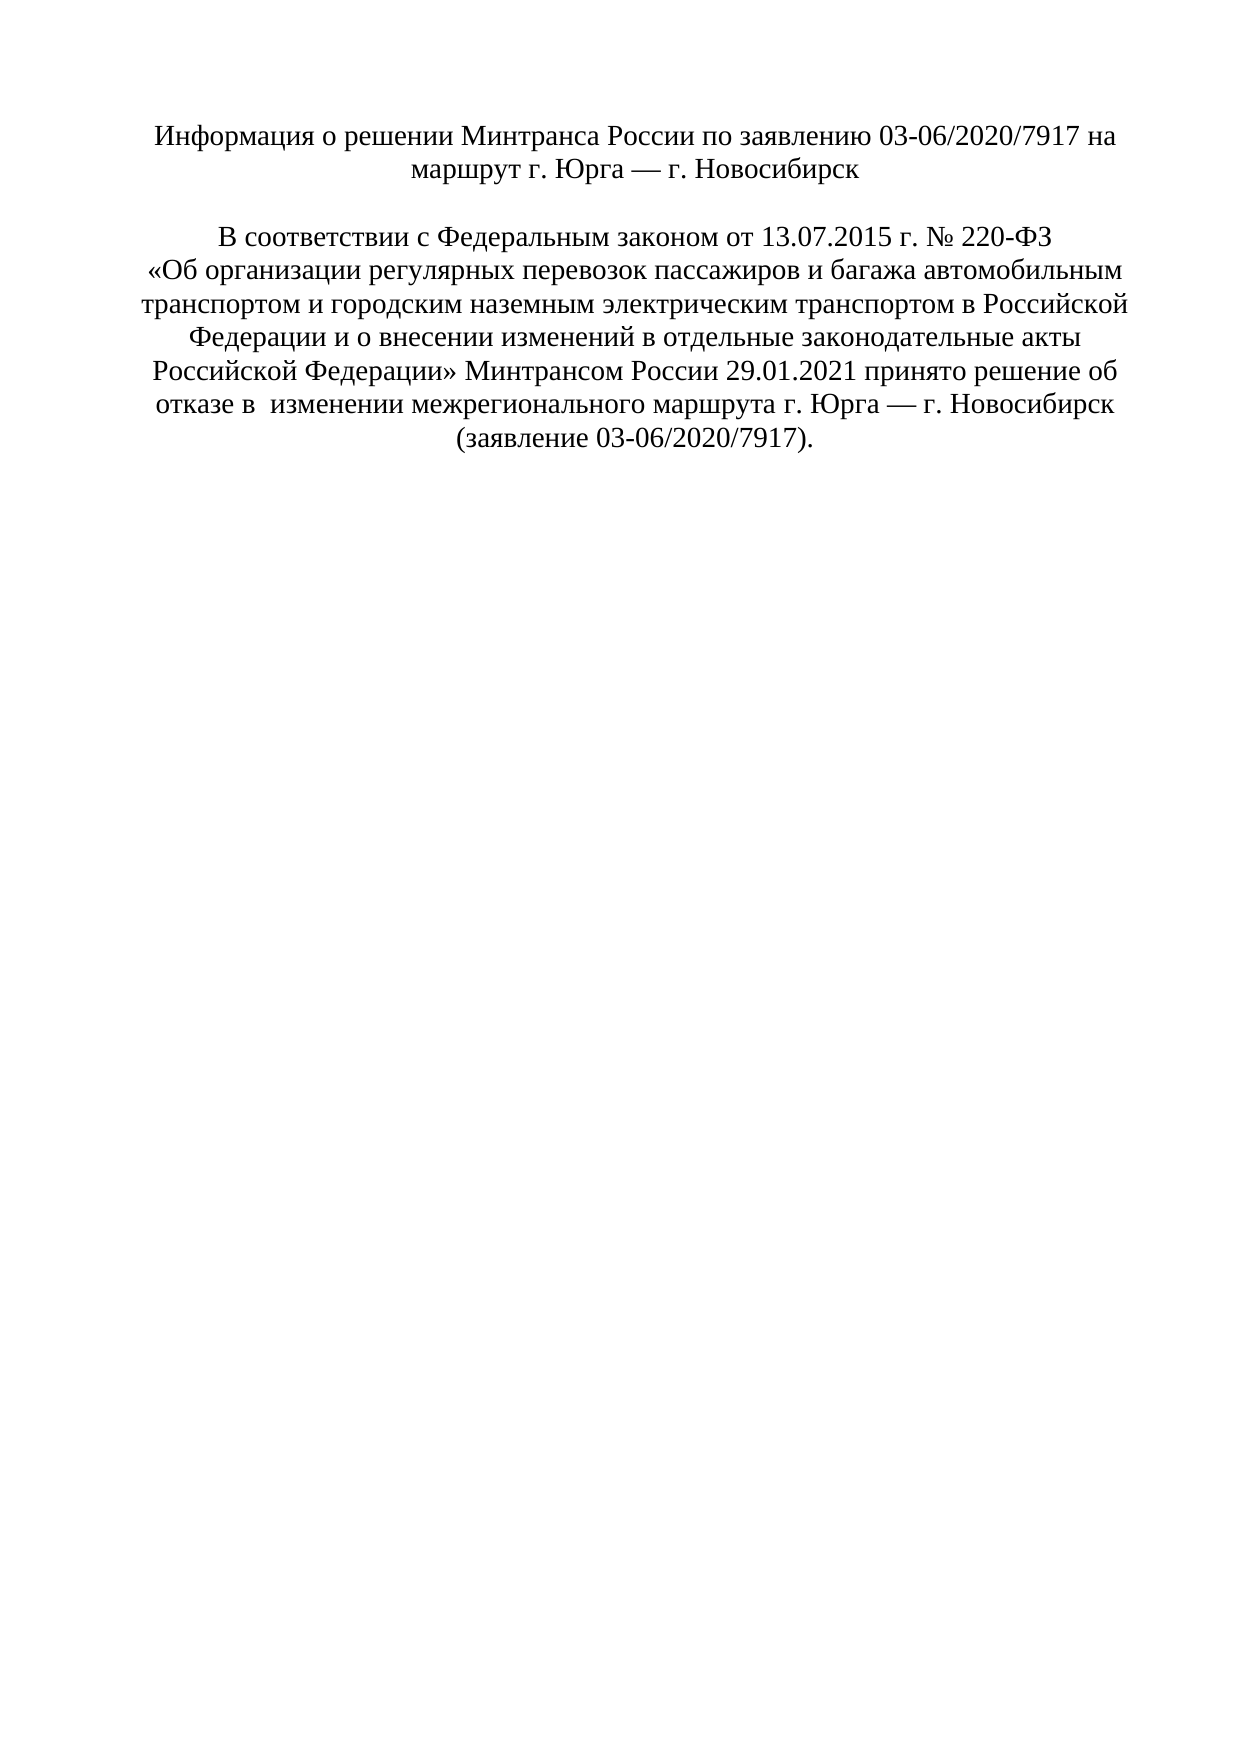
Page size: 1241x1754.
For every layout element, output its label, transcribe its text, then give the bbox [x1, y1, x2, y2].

text В соответствии с Федеральным законом от 13.07.2015 г. № 220-ФЗ «Об организации регулярных перевозок пассажиров и багажа автомобильным транспортом и городским наземным электрическим транспортом в Российской Федерации и о внесении изменений в отдельные законодательные акты Российской Федерации» Минтрансом России 29.01.2021 принято решение об отказе в изменении межрегионального маршрута г. Юрга — г. Новосибирск (заявление 03-06/2020/7917). [118, 219, 1152, 453]
text Информация о решении Минтранса России по заявлению 03-06/2020/7917 на маршрут г. Юрга — г. Новосибирск [118, 118, 1152, 185]
